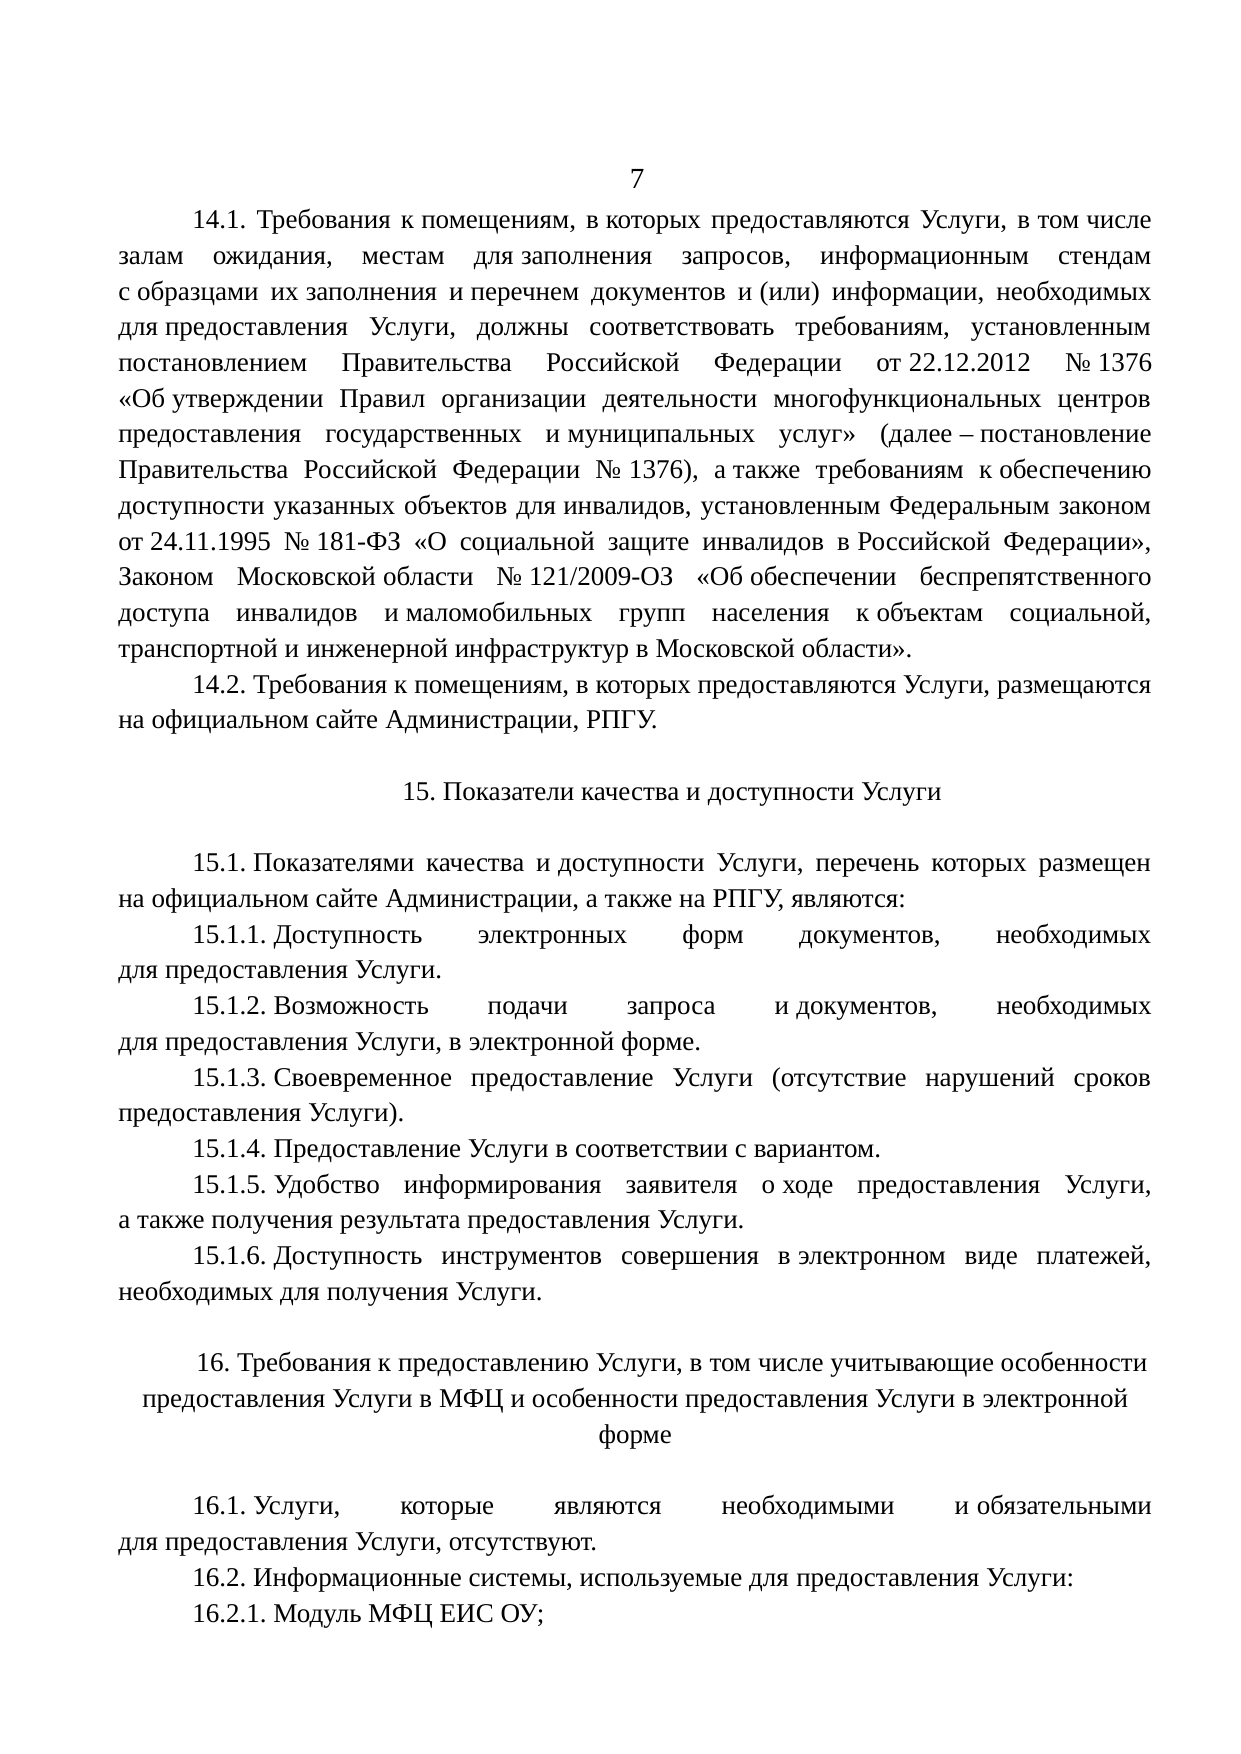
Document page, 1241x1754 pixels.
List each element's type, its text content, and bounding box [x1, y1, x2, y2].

text 16.2. Информационные системы, используемые для предоставления Услуги: [118, 1561, 1152, 1592]
text 15.1.4. Предоставление Услуги в соответствии с вариантом. [118, 1132, 1152, 1163]
subtitle 15. Показатели качества и доступности Услуги [118, 775, 1152, 806]
text 15.1.1. Доступность электронных форм документов, необходимых для предоставления Услуги. [118, 918, 1152, 985]
text 14.1. Требования к помещениям, в которых предоставляются Услуги, в том числе залам ожидания, местам для заполнения запросов, информационным стендам с образцами их заполнения и перечнем документов и (или) информации, необходимых для предоставления Услуги, должны соответствовать требованиям, установленным постановлением Правительства Российской Федерации от 22.12.2012 № 1376 «Об утверждении Правил организации деятельности многофункциональных центров предоставления государственных и муниципальных услуг» (далее – постановление Правительства Российской Федерации № 1376), а также требованиям к обеспечению доступности указанных объектов для инвалидов, установленным Федеральным законом от 24.11.1995 № 181-ФЗ «О социальной защите инвалидов в Российской Федерации», Законом Московской области № 121/2009-ОЗ «Об обеспечении беспрепятственного доступа инвалидов и маломобильных групп населения к объектам социальной, транспортной и инженерной инфраструктур в Московской области». [118, 203, 1152, 663]
text 16.2.1. Модуль МФЦ ЕИС ОУ; [118, 1597, 1152, 1628]
text 15.1.5. Удобство информирования заявителя о ходе предоставления Услуги, а также получения результата предоставления Услуги. [118, 1168, 1152, 1235]
text 16.1. Услуги, которые являются необходимыми и обязательными для предоставления Услуги, отсутствуют. [118, 1489, 1152, 1556]
text 15.1.2. Возможность подачи запроса и документов, необходимых для предоставления Услуги, в электронной форме. [118, 989, 1152, 1056]
subtitle 16. Требования к предоставлению Услуги, в том числе учитывающие особенности предоставления Услуги в МФЦ и особенности предоставления Услуги в электронной форме [118, 1347, 1152, 1449]
text 15.1.3. Своевременное предоставление Услуги (отсутствие нарушений сроков предоставления Услуги). [118, 1061, 1152, 1128]
text 14.2. Требования к помещениям, в которых предоставляются Услуги, размещаются на официальном сайте Администрации, РПГУ. [118, 668, 1152, 734]
text 15.1. Показателями качества и доступности Услуги, перечень которых размещен на официальном сайте Администрации, а также на РПГУ, являются: [118, 846, 1152, 913]
text 15.1.6. Доступность инструментов совершения в электронном виде платежей, необходимых для получения Услуги. [118, 1239, 1152, 1306]
